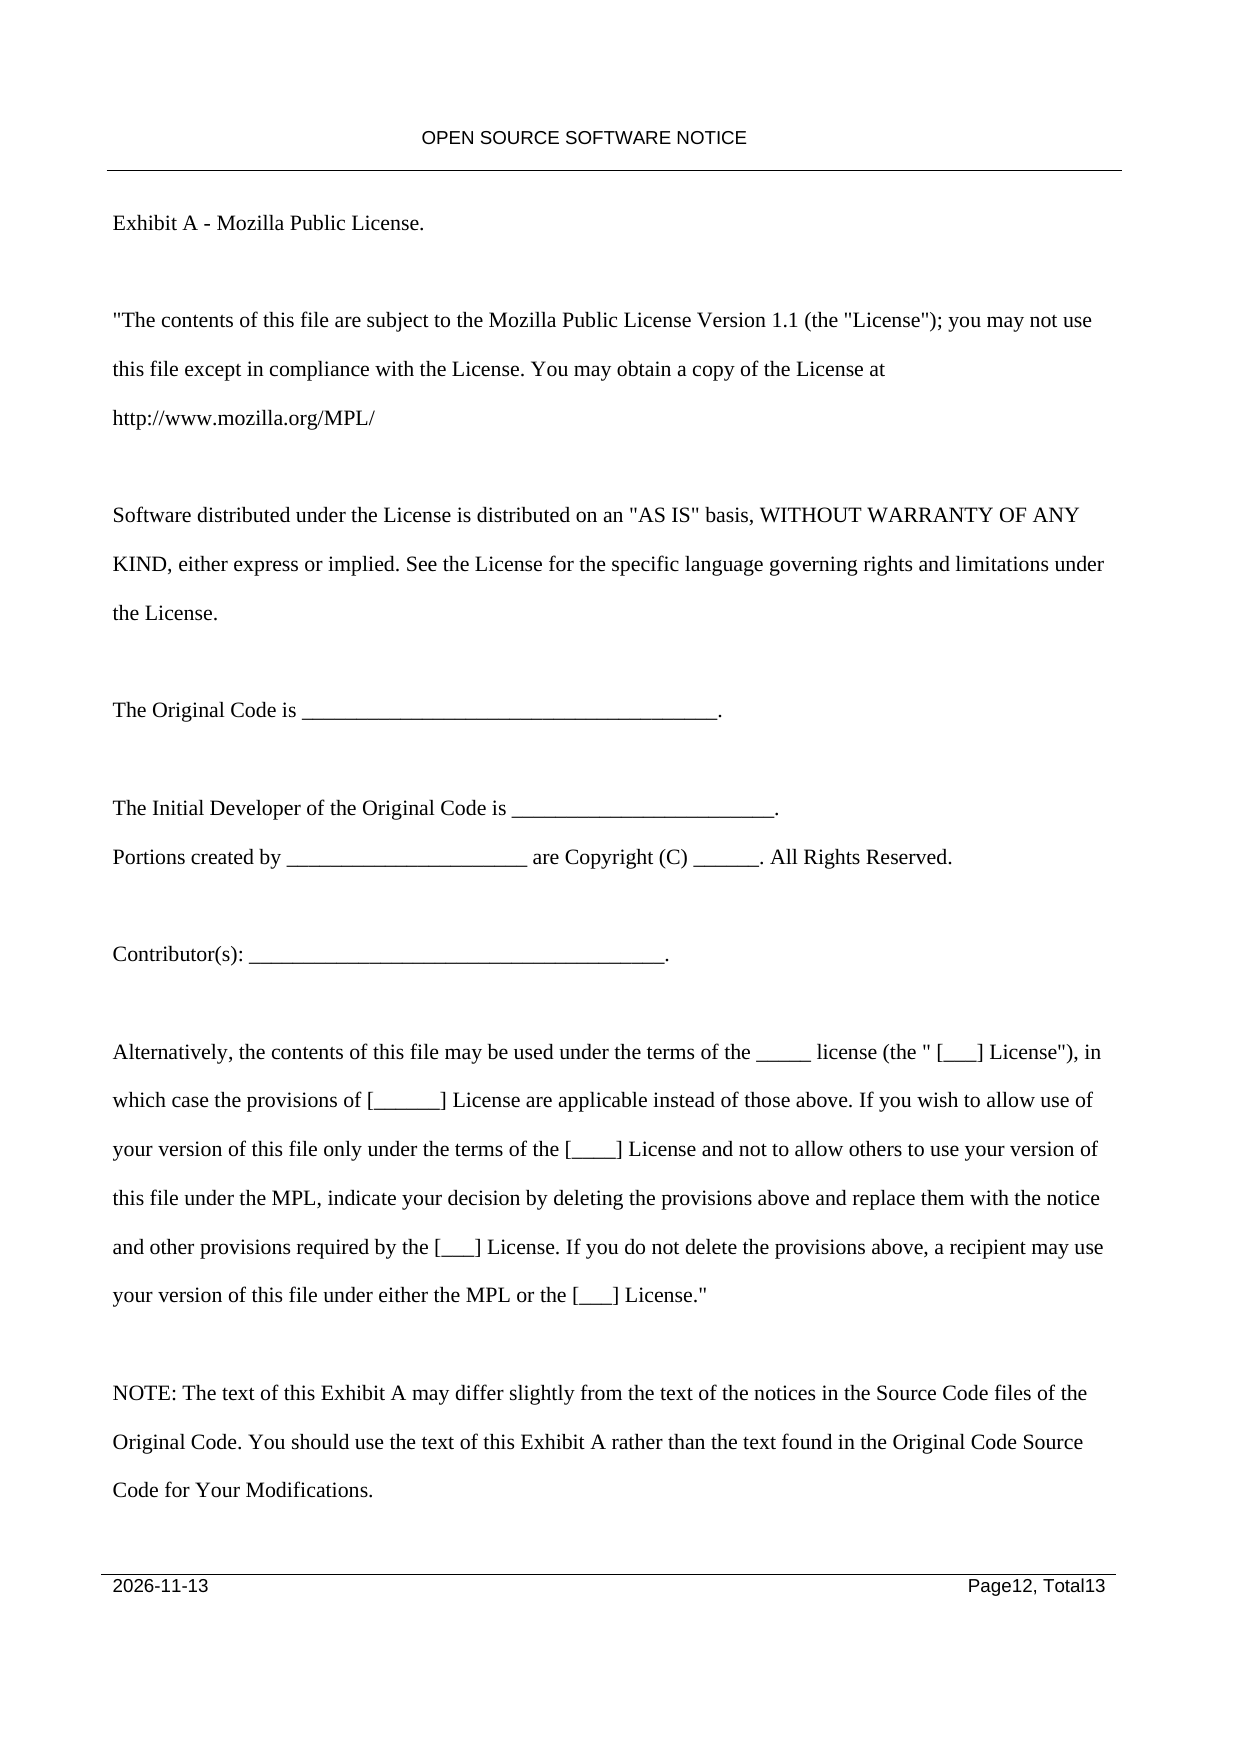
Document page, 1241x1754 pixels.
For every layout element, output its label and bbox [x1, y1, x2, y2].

text [112, 206, 1128, 1506]
